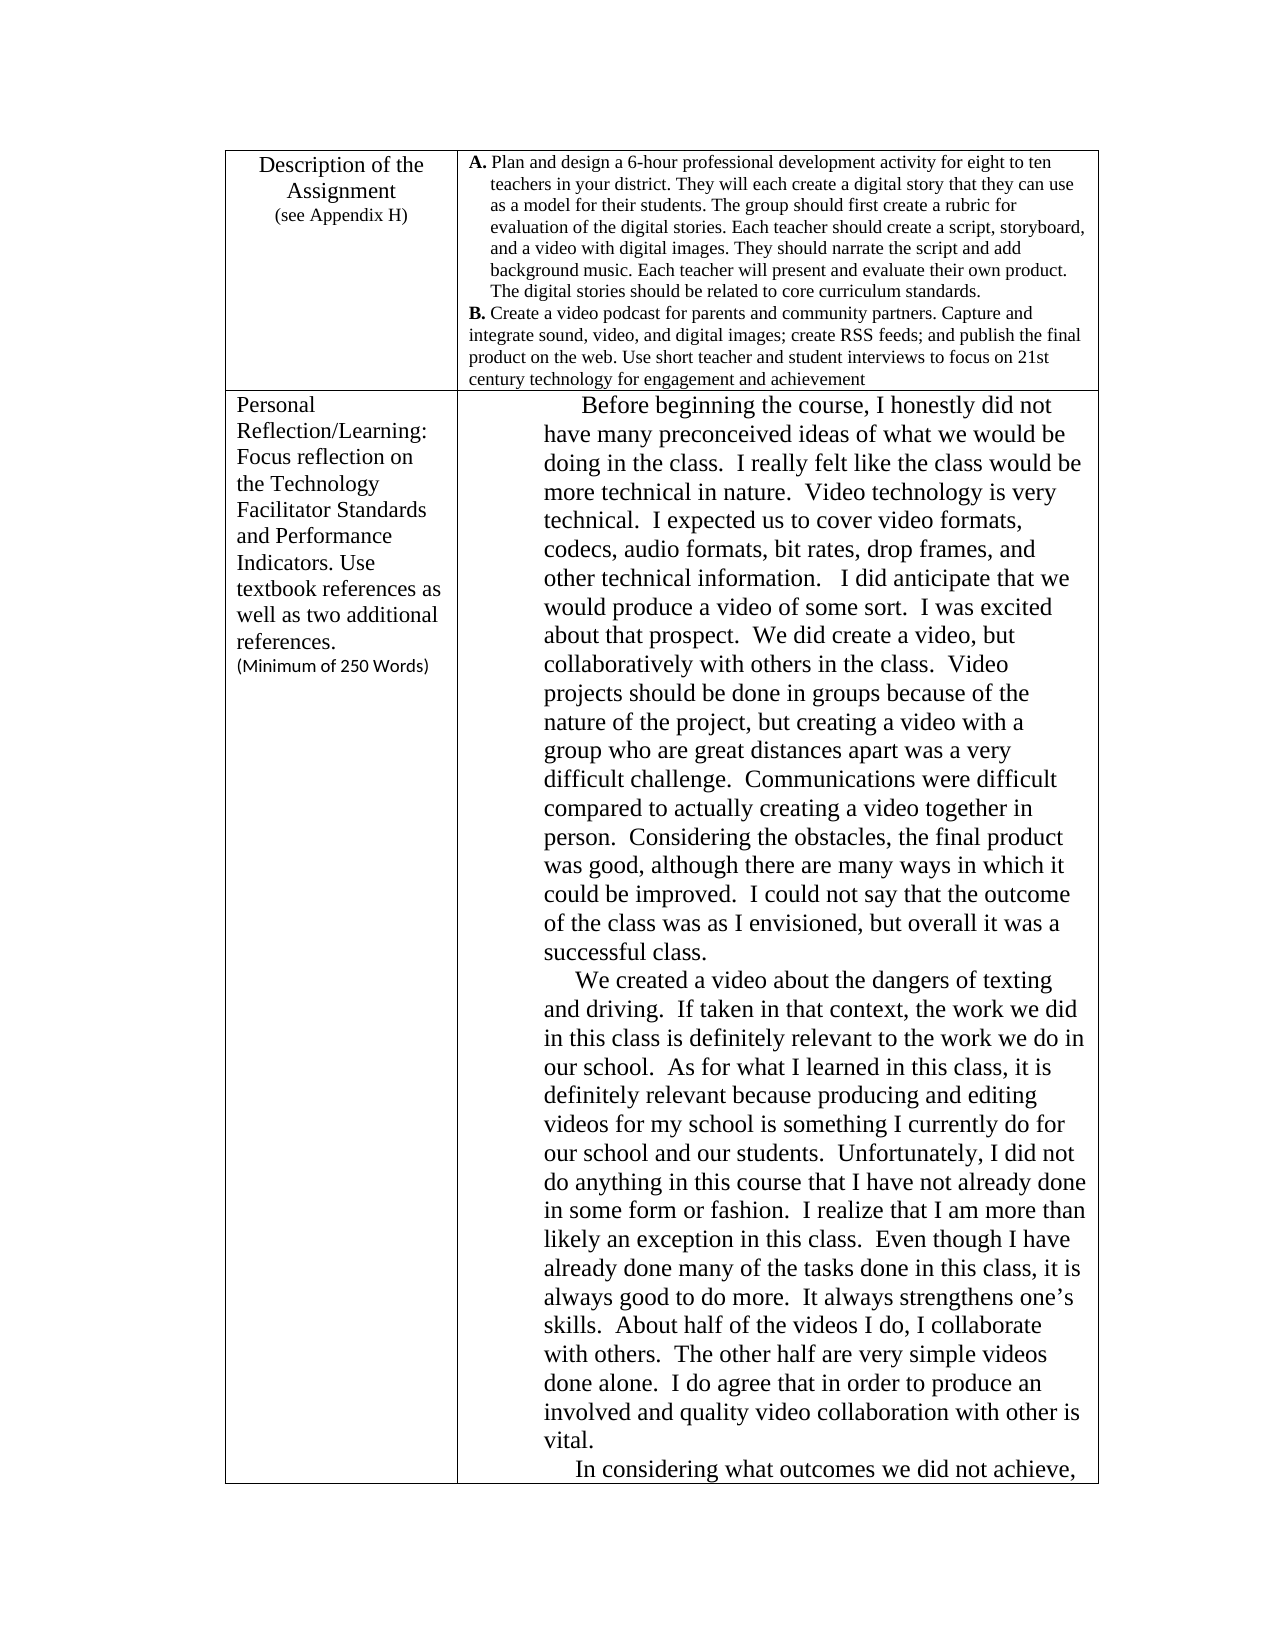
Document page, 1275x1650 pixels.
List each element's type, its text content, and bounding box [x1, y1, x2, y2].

table_header A. Plan and design a 6-hour professional development activity for eight to ten teachers in your district. They will each create a digital story that they can use as a model for their students. The group should first create a rubric for evaluation of the digital stories. Each teacher should create a script, storyboard, and a video with digital images. They should narrate the script and add background music. Each teacher will present and evaluate their own product. The digital stories should be related to core curriculum standards. B. Create a video podcast for parents and community partners. Capture and integrate sound, video, and digital images; create RSS feeds; and publish the final product on the web. Use short teacher and student interviews to focus on 21st century technology for engagement and achievement [458, 151, 1098, 389]
table_header Description of the Assignment (see Appendix H) [226, 151, 457, 389]
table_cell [226, 391, 457, 1483]
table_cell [458, 391, 1098, 1483]
